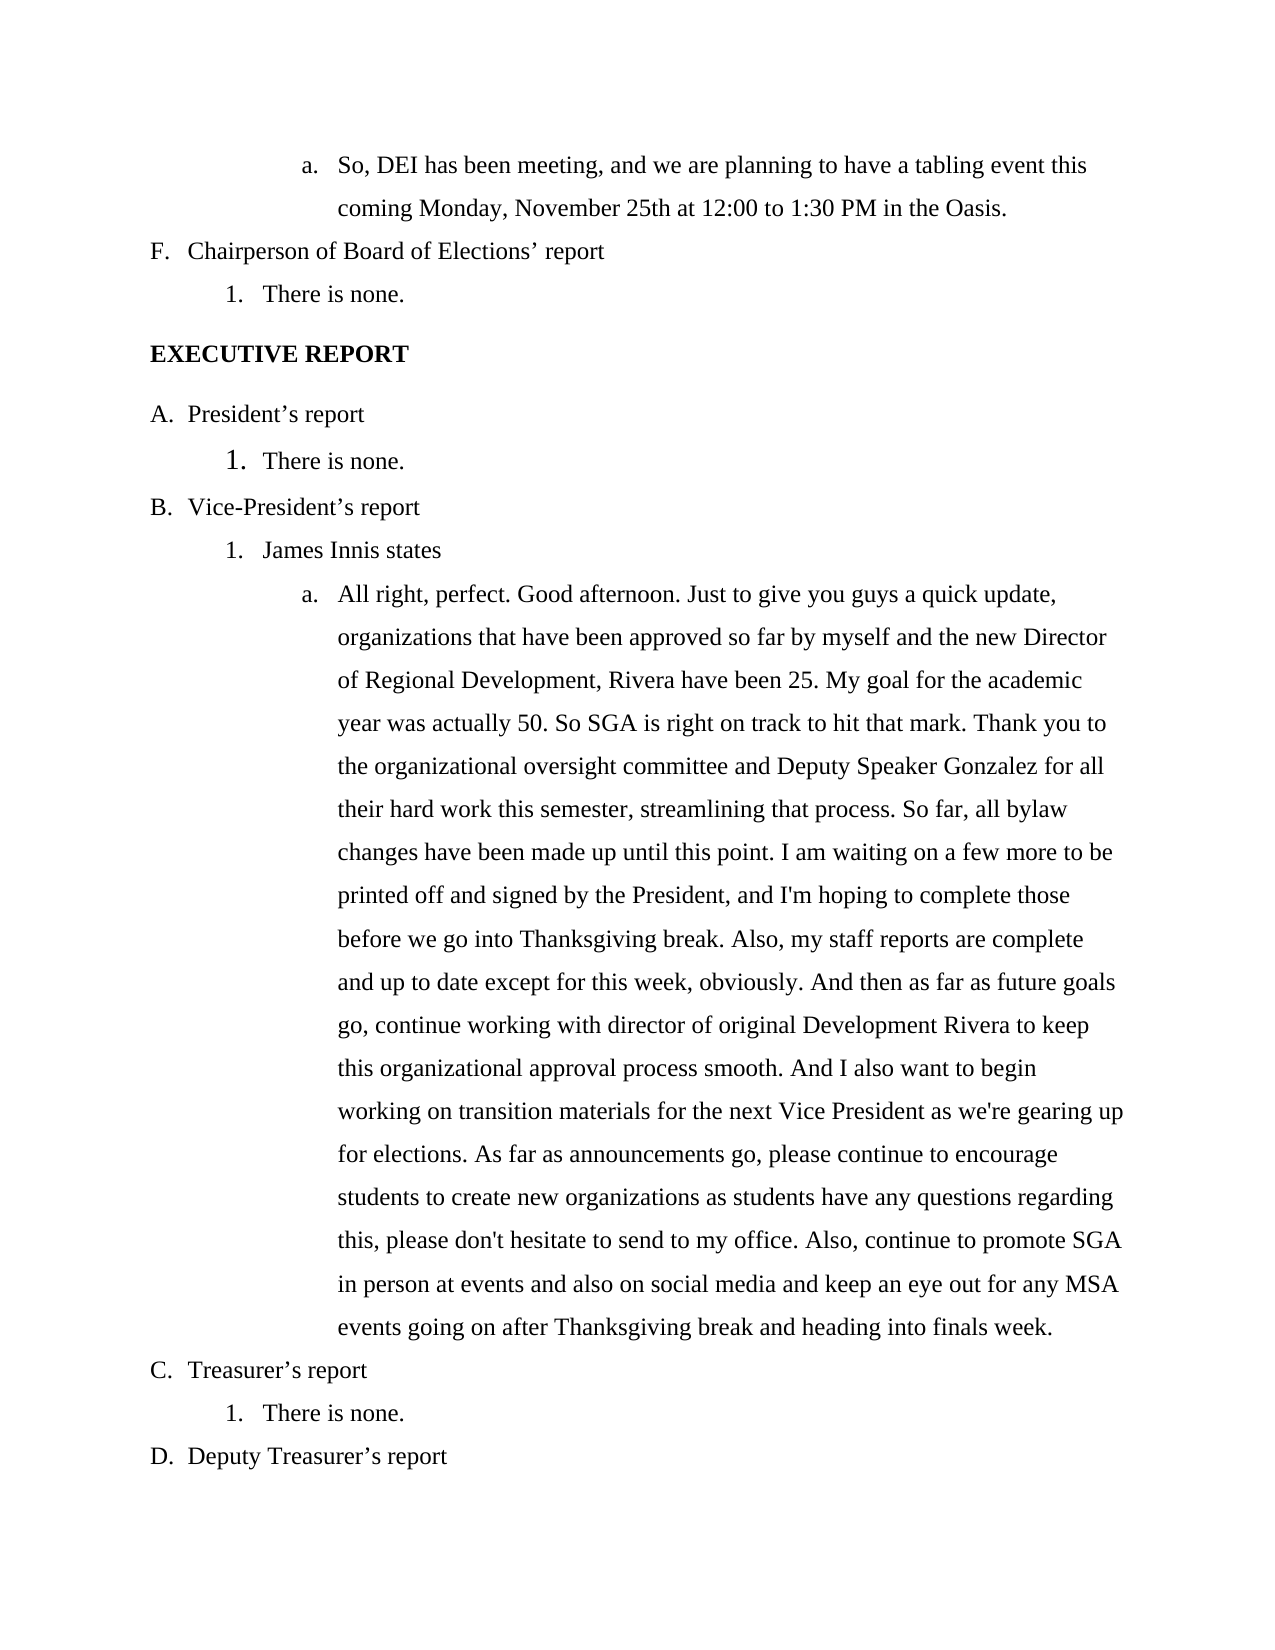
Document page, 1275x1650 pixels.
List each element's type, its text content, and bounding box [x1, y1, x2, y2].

list Deputy Treasurer’s report [150, 1441, 1125, 1470]
list James Innis states [225, 536, 1125, 564]
list Chairperson of Board of Elections’ report [150, 236, 1125, 265]
list President’s report [150, 399, 1125, 428]
list There is none. [225, 442, 1125, 476]
list There is none. [225, 279, 1125, 308]
text EXECUTIVE REPORT [150, 339, 1125, 368]
list So, DEI has been meeting, and we are planning to have a tabling event this coming Monday, November 25th at 12:00 to 1:30 PM in the Oasis. [319, 150, 1125, 222]
list All right, perfect. Good afternoon. Just to give you guys a quick update, organizations that have been approved so far by myself and the new Director of Regional Development, Rivera have been 25. My goal for the academic year was actually 50. So SGA is right on track to hit that mark. Thank you to the organizational oversight committee and Deputy Speaker Gonzalez for all their hard work this semester, streamlining that process. So far, all bylaw changes have been made up until this point. I am waiting on a few more to be printed off and signed by the President, and I'm hoping to complete those before we go into Thanksgiving break. Also, my staff reports are complete and up to date except for this week, obviously. And then as far as future goals go, continue working with director of original Development Rivera to keep this organizational approval process smooth. And I also want to begin working on transition materials for the next Vice President as we're gearing up for elections. As far as announcements go, please continue to encourage students to create new organizations as students have any questions regarding this, please don't hesitate to send to my office. Also, continue to promote SGA in person at events and also on social media and keep an eye out for any MSA events going on after Thanksgiving break and heading into finals week. [319, 579, 1125, 1341]
list There is none. [225, 1398, 1125, 1427]
list Vice-President’s report [150, 492, 1125, 521]
list Treasurer’s report [150, 1355, 1125, 1384]
